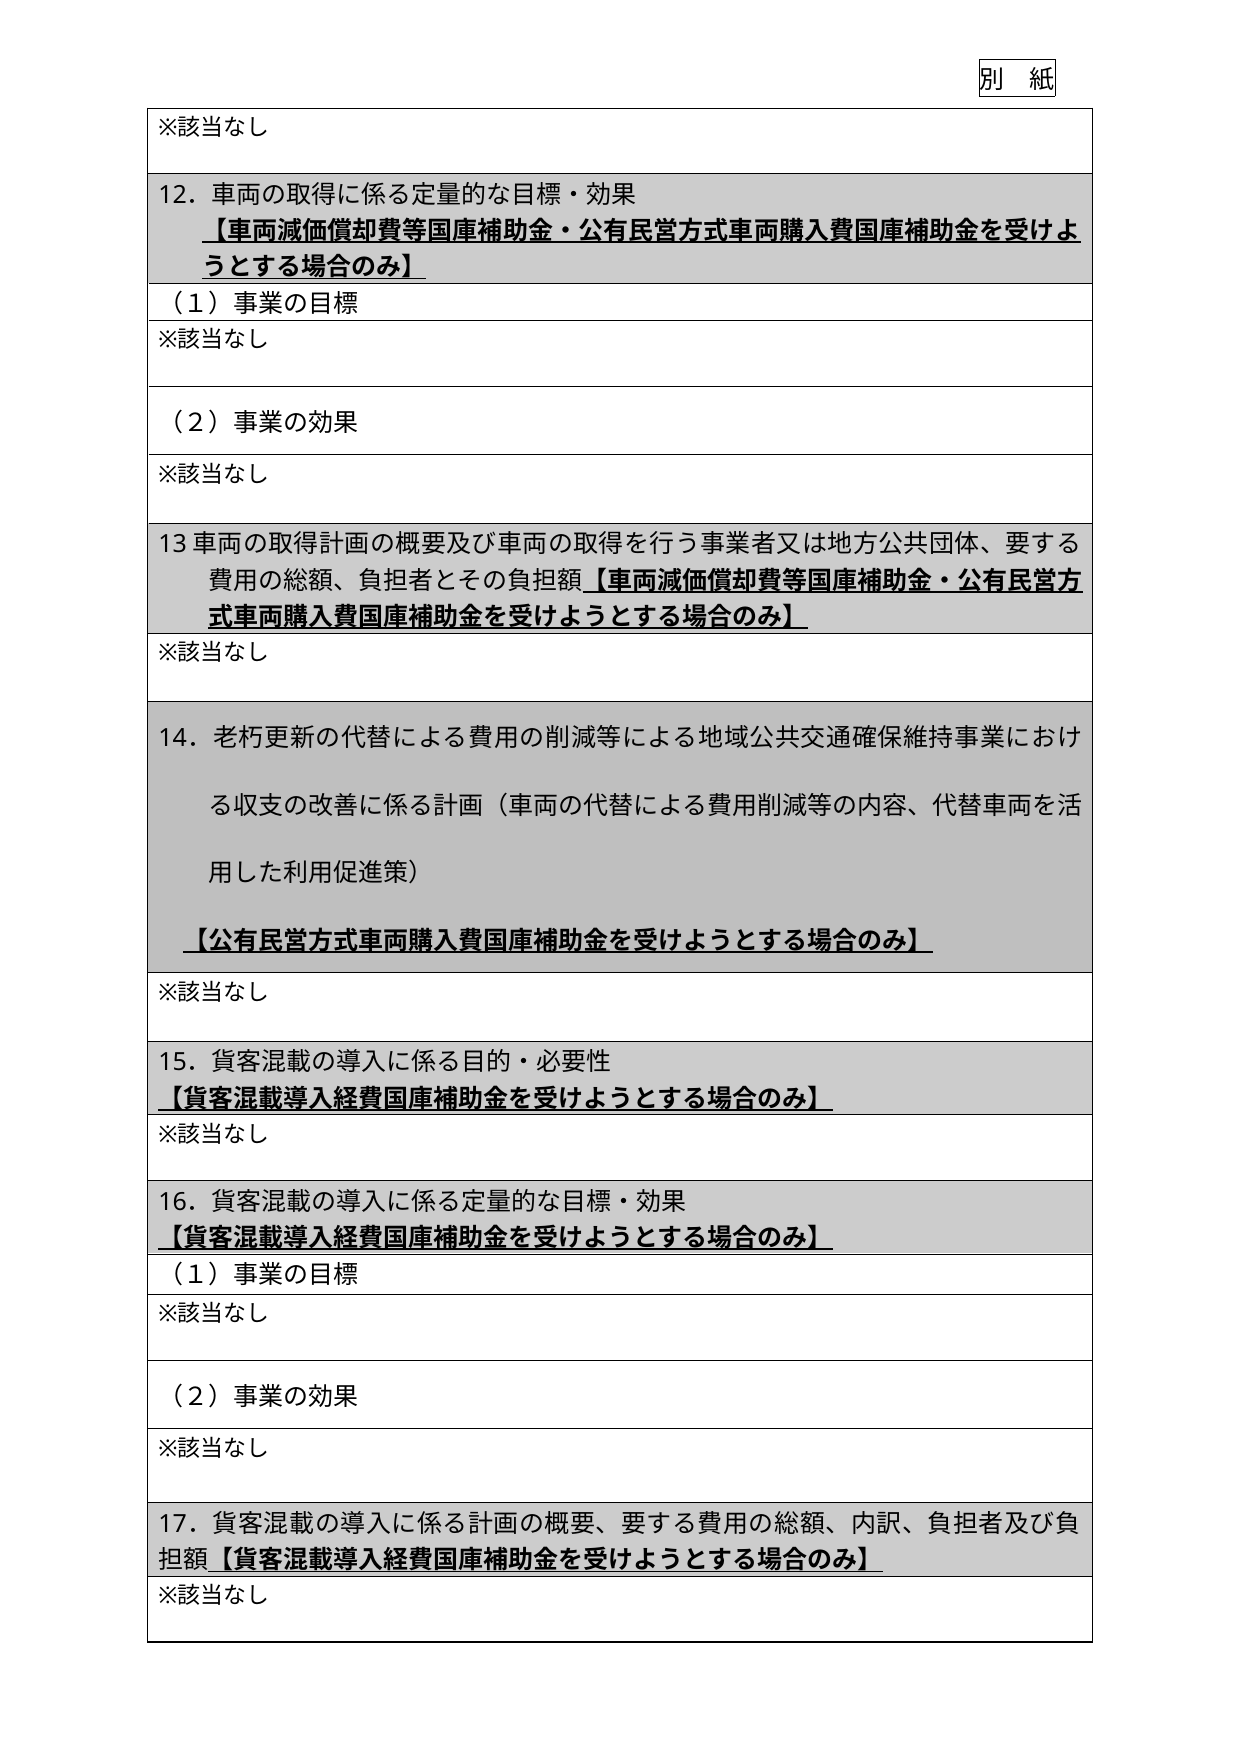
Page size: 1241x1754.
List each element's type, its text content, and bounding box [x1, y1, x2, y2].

table_cell 16．貨客混載の導入に係る定量的な目標・効果 【貨客混載導入経費国庫補助金を受けようとする場合のみ】 [148, 1181, 1092, 1253]
table_cell ※該当なし [148, 455, 1092, 523]
table_cell （２）事業の効果 [148, 1361, 1092, 1428]
table_cell ※該当なし [148, 1429, 1092, 1502]
table_cell 12．車両の取得に係る定量的な目標・効果 【車両減価償却費等国庫補助金・公有民営方式車両購入費国庫補助金を受けようとする場合のみ】 [148, 174, 1092, 283]
table_cell ※該当なし [148, 973, 1092, 1041]
table_cell （１）事業の目標 [148, 1255, 1092, 1294]
table_cell 13車両の取得計画の概要及び車両の取得を行う事業者又は地方公共団体、要する費用の総額、負担者とその負担額【車両減価償却費等国庫補助金・公有民営方式車両購入費国庫補助金を受けようとする場合のみ】 [148, 524, 1092, 633]
table_cell （１）事業の目標 [148, 284, 1092, 320]
table_cell （２）事業の効果 [148, 387, 1092, 454]
table_cell ※該当なし [148, 321, 1092, 386]
table_cell 15．貨客混載の導入に係る目的・必要性 【貨客混載導入経費国庫補助金を受けようとする場合のみ】 [148, 1042, 1092, 1114]
table_cell ※該当なし [148, 1295, 1092, 1360]
table_cell ※該当なし [148, 1115, 1092, 1180]
table_cell 14．老朽更新の代替による費用の削減等による地域公共交通確保維持事業における収支の改善に係る計画（車両の代替による費用削減等の内容、代替車両を活用した利用促進策） 【公有民営方式車両購入費国庫補助金を受けようとする場合のみ】 [148, 702, 1092, 972]
table_cell ※該当なし [148, 109, 1092, 173]
table_cell ※該当なし [148, 634, 1092, 701]
table_cell 17．貨客混載の導入に係る計画の概要、要する費用の総額、内訳、負担者及び負担額【貨客混載導入経費国庫補助金を受けようとする場合のみ】 [148, 1503, 1092, 1576]
table_cell ※該当なし [148, 1577, 1092, 1641]
